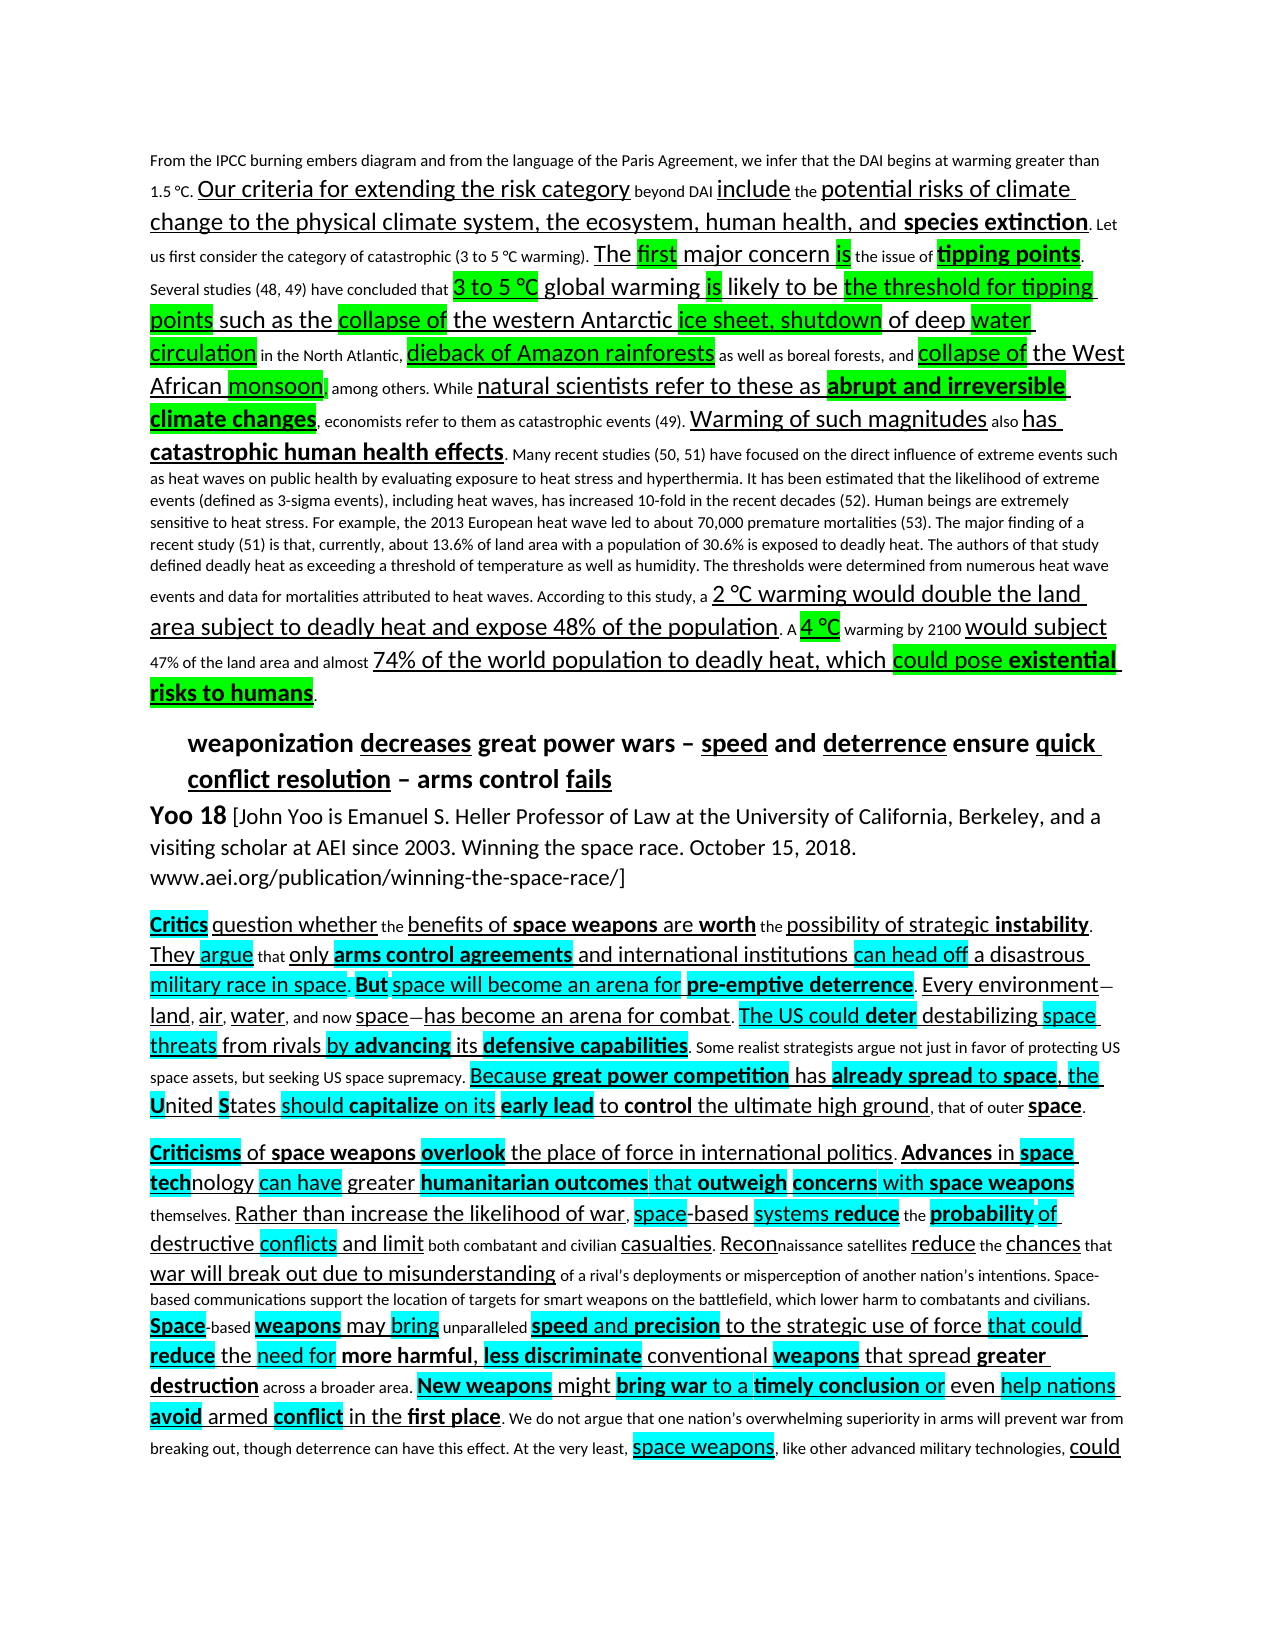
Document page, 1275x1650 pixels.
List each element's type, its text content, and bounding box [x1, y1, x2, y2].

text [150, 1138, 1125, 1460]
text Critics question whether the benefits of space weapons are worth the possibility of strategic instability. They argue that only arms control agreements and international institutions can head off a disastrous military race in space. But space will become an arena for pre-emptive deterrence. Every environment—land, air, water, and now space—has become an arena for combat. The US could deter destabilizing space threats from rivals by advancing its defensive capabilities. Some realist strategists argue not just in favor of protecting US space assets, but seeking US space supremacy. Because great power competition has already spread to space, the United States should capitalize on its early lead to control the ultimate high ground, that of outer space. [150, 910, 1125, 1119]
text Yoo 18 [John Yoo is Emanuel S. Heller Professor of Law at the University of California, Berkeley, and a visiting scholar at AEI since 2003. Winning the space race. October 15, 2018. www.aei.org/publication/winning-the-space-race/] [150, 798, 1125, 891]
text From the IPCC burning embers diagram and from the language of the Paris Agreement, we infer that the DAI begins at warming greater than 1.5 °C. Our criteria for extending the risk category beyond DAI include the potential risks of climate change to the physical climate system, the ecosystem, human health, and species extinction. Let us first consider the category of catastrophic (3 to 5 °C warming). The first major concern is the issue of tipping points. Several studies (48, 49) have concluded that 3 to 5 °C global warming is likely to be the threshold for tipping points such as the collapse of the western Antarctic ice sheet, shutdown of deep water circulation in the North Atlantic, dieback of Amazon rainforests as well as boreal forests, and collapse of the West African monsoon, among others. While natural scientists refer to these as abrupt and irreversible climate changes, economists refer to them as catastrophic events (49). Warming of such magnitudes also has catastrophic human health effects. Many recent studies (50, 51) have focused on the direct influence of extreme events such as heat waves on public health by evaluating exposure to heat stress and hyperthermia. It has been estimated that the likelihood of extreme events (defined as 3-sigma events), including heat waves, has increased 10-fold in the recent decades (52). Human beings are extremely sensitive to heat stress. For example, the 2013 European heat wave led to about 70,000 premature mortalities (53). The major finding of a recent study (51) is that, currently, about 13.6% of land area with a population of 30.6% is exposed to deadly heat. The authors of that study defined deadly heat as exceeding a threshold of temperature as well as humidity. The thresholds were determined from numerous heat wave events and data for mortalities attributed to heat waves. According to this study, a 2 °C warming would double the land area subject to deadly heat and expose 48% of the population. A 4 °C warming by 2100 would subject 47% of the land area and almost 74% of the world population to deadly heat, which could pose existential risks to humans. [150, 150, 1125, 708]
subtitle weaponization decreases great power wars – speed and deterrence ensure quick conflict resolution – arms control fails [187, 727, 1125, 795]
